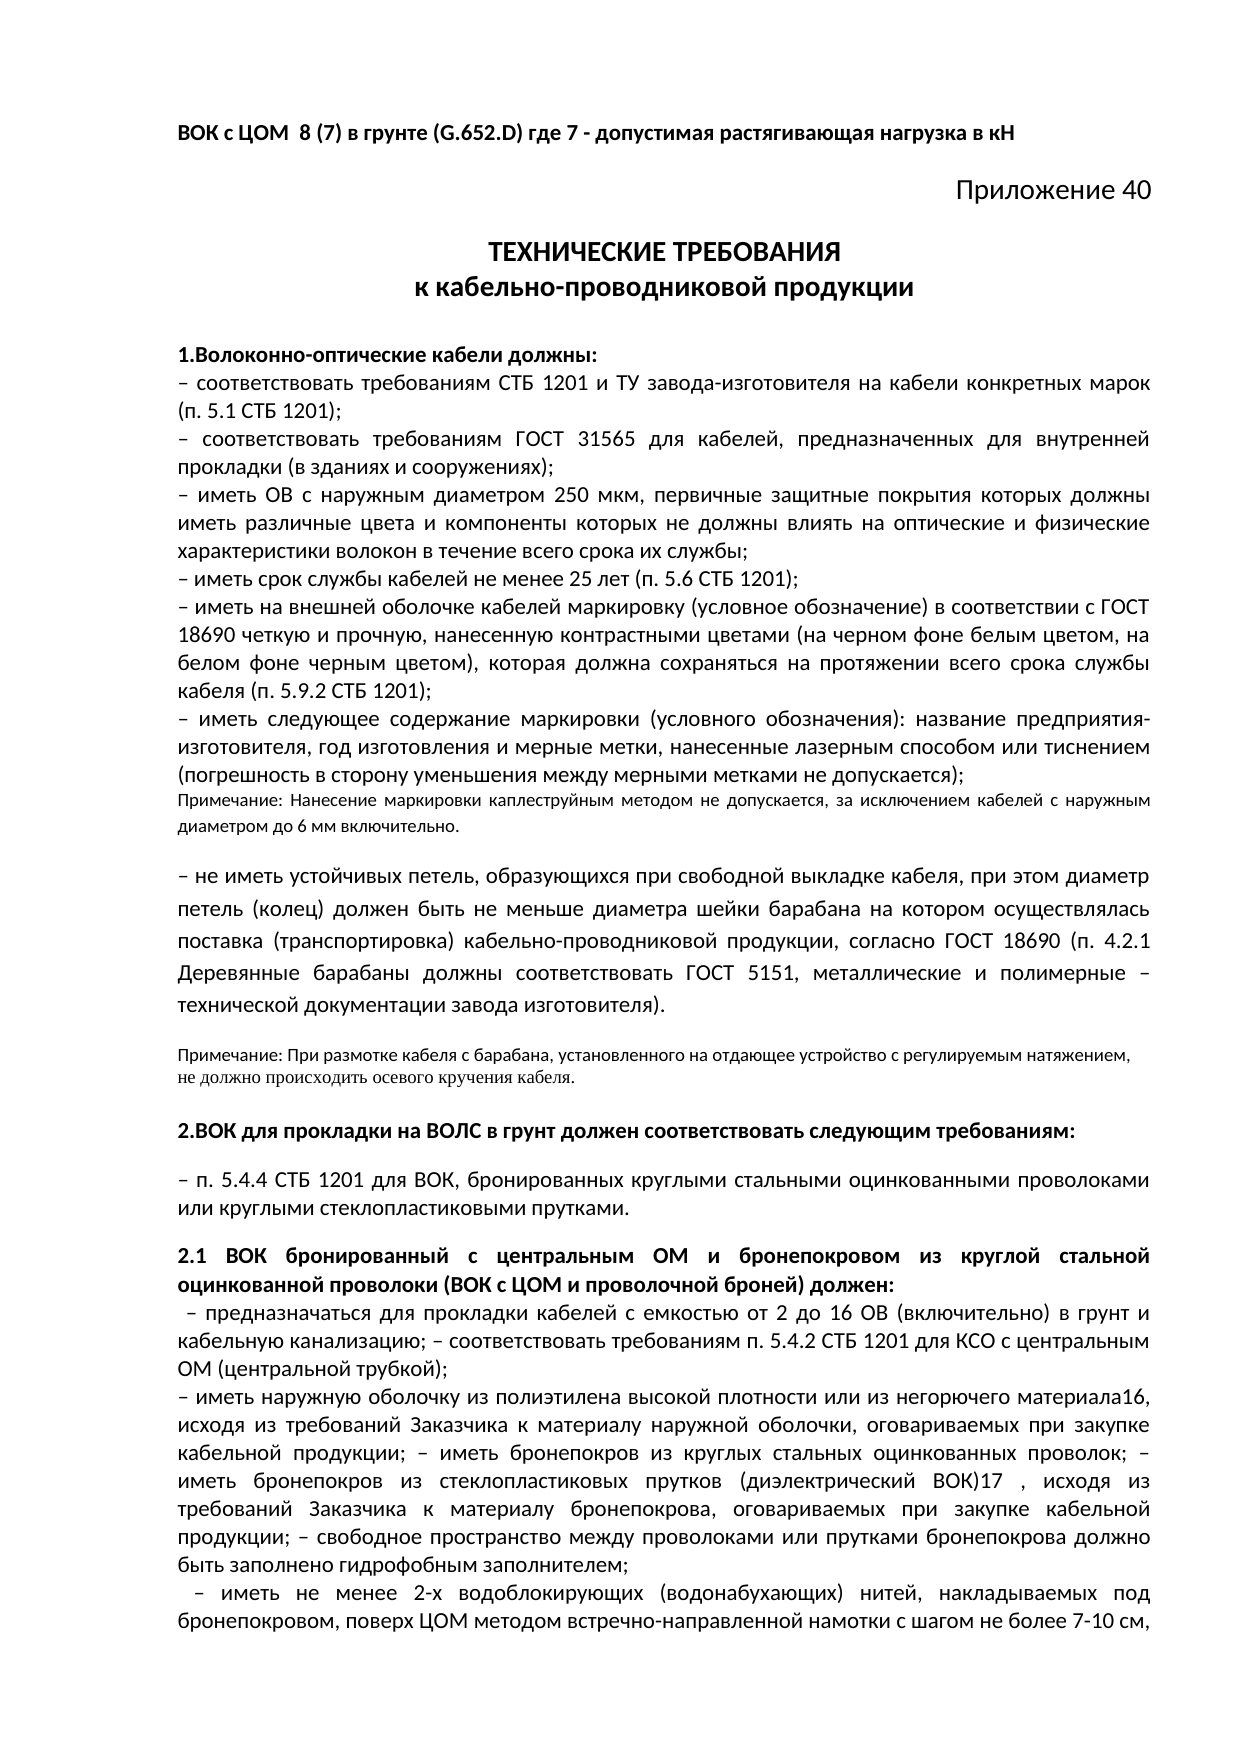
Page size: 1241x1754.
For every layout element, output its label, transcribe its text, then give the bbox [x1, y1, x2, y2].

text – соответствовать требованиям ГОСТ 31565 для кабелей, предназначенных для внутренней прокладки (в зданиях и сооружениях); [177, 424, 1152, 480]
text – не иметь устойчивых петель, образующихся при свободной выкладке кабеля, при этом диаметр петель (колец) должен быть не меньше диаметра шейки барабана на котором осуществлялась поставка (транспортировка) кабельно-проводниковой продукции, согласно ГОСТ 18690 (п. 4.2.1 Деревянные барабаны должны соответствовать ГОСТ 5151, металлические и полимерные – технической документации завода изготовителя). [177, 862, 1152, 1018]
text – иметь ОВ с наружным диаметром 250 мкм, первичные защитные покрытия которых должны иметь различные цвета и компоненты которых не должны влиять на оптические и физические характеристики волокон в течение всего срока их службы; [177, 480, 1152, 564]
text Приложение 40 [177, 171, 1152, 207]
text – п. 5.4.4 СТБ 1201 для ВОК, бронированных круглыми стальными оцинкованными проволоками или круглыми стеклопластиковыми прутками. [177, 1165, 1152, 1221]
text – иметь на внешней оболочке кабелей маркировку (условное обозначение) в соответствии с ГОСТ 18690 четкую и прочную, нанесенную контрастными цветами (на черном фоне белым цветом, на белом фоне черным цветом), которая должна сохраняться на протяжении всего срока службы кабеля (п. 5.9.2 СТБ 1201); [177, 592, 1152, 704]
text Примечание: Нанесение маркировки каплеструйным методом не допускается, за исключением кабелей с наружным диаметром до 6 мм включительно. [177, 788, 1152, 837]
text Примечание: При размотке кабеля с барабана, установленного на отдающее устройство с регулируемым натяжением, [177, 1043, 1152, 1066]
text ТЕХНИЧЕСКИЕ ТРЕБОВАНИЯ [177, 233, 1152, 268]
text 2.1 ВОК бронированный с центральным ОМ и бронепокровом из круглой стальной оцинкованной проволоки (ВОК с ЦОМ и проволочной броней) должен: [177, 1242, 1152, 1298]
text – предназначаться для прокладки кабелей с емкостью от 2 до 16 ОВ (включительно) в грунт и кабельную канализацию; – соответствовать требованиям п. 5.4.2 СТБ 1201 для КСО с центральным ОМ (центральной трубкой); [177, 1298, 1152, 1382]
text – иметь срок службы кабелей не менее 25 лет (п. 5.6 СТБ 1201); [177, 564, 1152, 592]
text 1.Волоконно-оптические кабели должны: [177, 340, 1152, 368]
text – соответствовать требованиям СТБ 1201 и ТУ завода-изготовителя на кабели конкретных марок (п. 5.1 СТБ 1201); [177, 368, 1152, 424]
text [177, 1578, 1152, 1634]
text – иметь наружную оболочку из полиэтилена высокой плотности или из негорючего материала16, исходя из требований Заказчика к материалу наружной оболочки, оговариваемых при закупке кабельной продукции; – иметь бронепокров из круглых стальных оцинкованных проволок; – иметь бронепокров из стеклопластиковых прутков (диэлектрический ВОК)17 , исходя из требований Заказчика к материалу бронепокрова, оговариваемых при закупке кабельной продукции; – свободное пространство между проволоками или прутками бронепокрова должно быть заполнено гидрофобным заполнителем; [177, 1382, 1152, 1578]
text к кабельно-проводниковой продукции [177, 268, 1152, 304]
text ВОК с ЦОМ 8 (7) в грунте (G.652.D) где 7 - допустимая растягивающая нагрузка в кН [177, 118, 1152, 146]
text 2.ВОК для прокладки на ВОЛС в грунт должен соответствовать следующим требованиям: [177, 1116, 1152, 1144]
text – иметь следующее содержание маркировки (условного обозначения): название предприятия-изготовителя, год изготовления и мерные метки, нанесенные лазерным способом или тиснением (погрешность в сторону уменьшения между мерными метками не допускается); [177, 704, 1152, 788]
text не должно происходить осевого кручения кабеля. [177, 1066, 1150, 1088]
